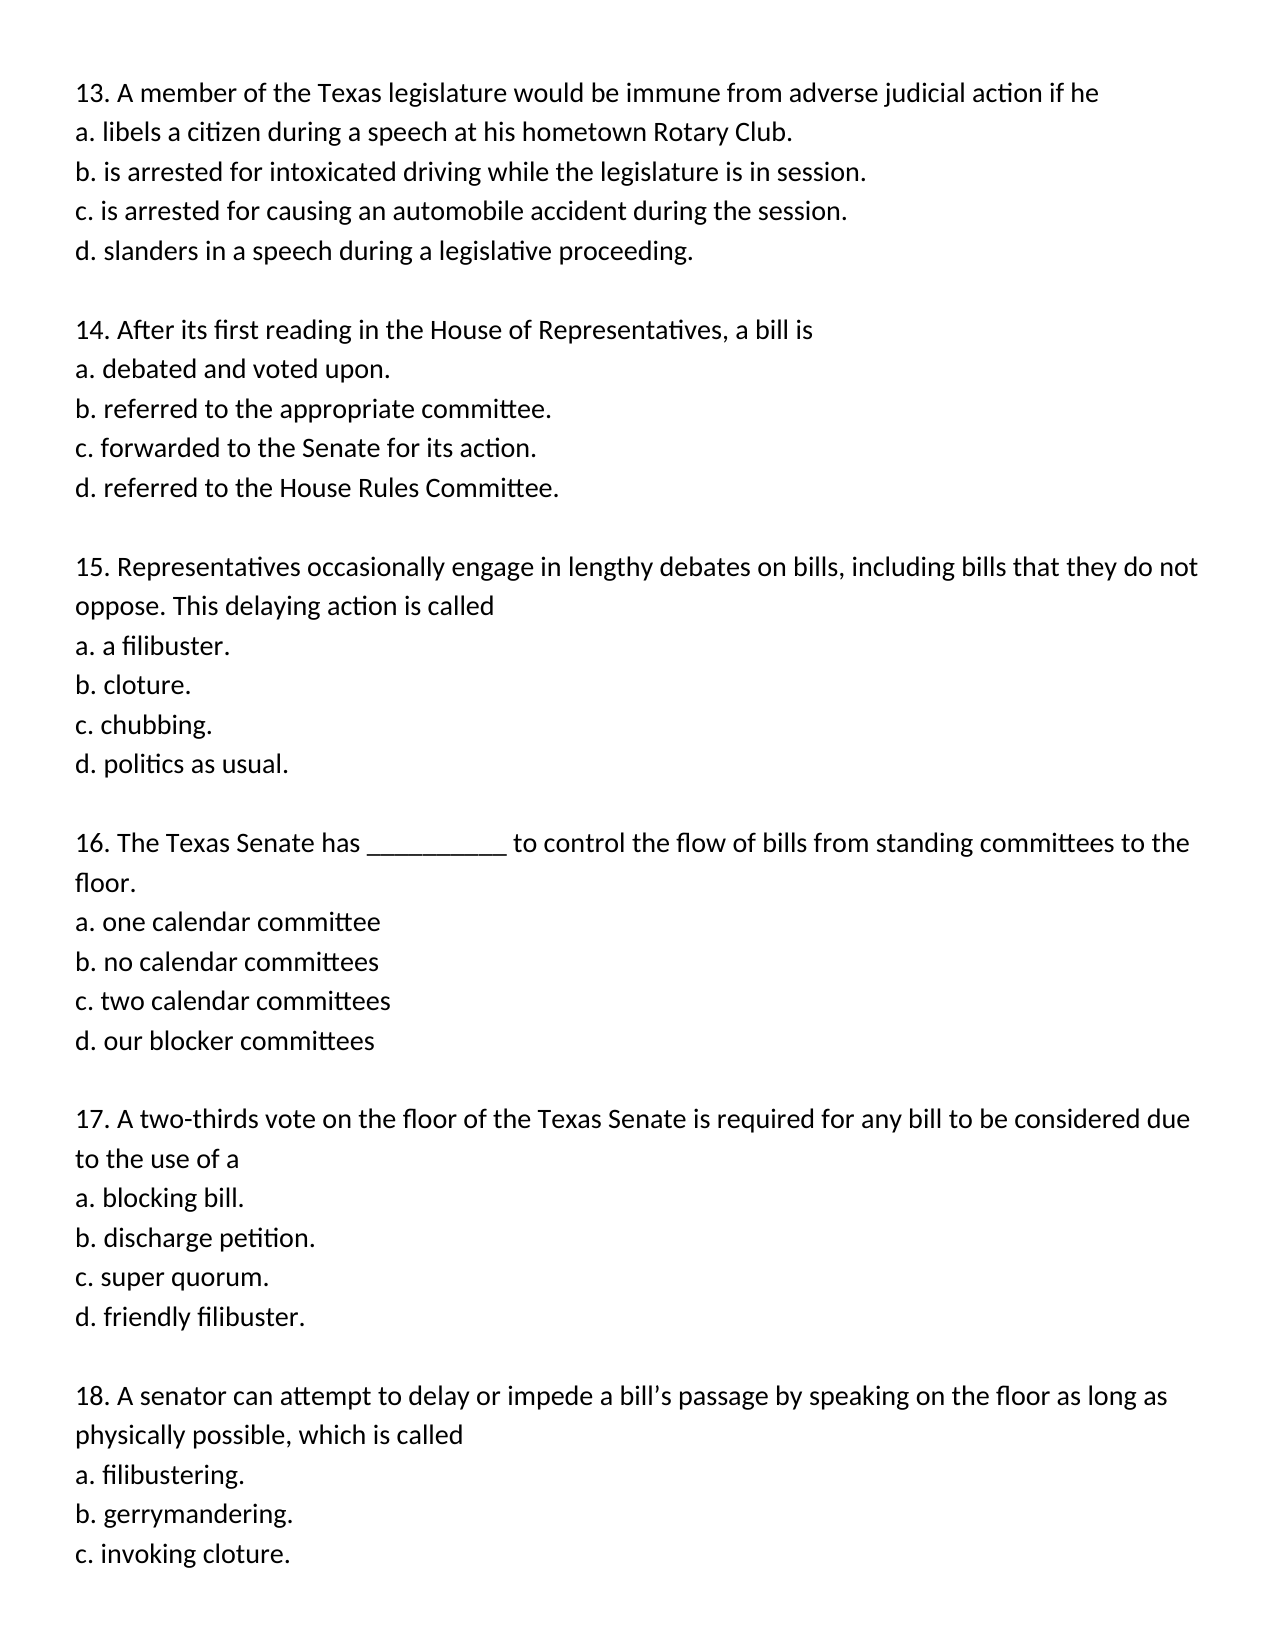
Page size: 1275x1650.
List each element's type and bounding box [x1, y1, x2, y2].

text [75, 75, 1200, 1570]
